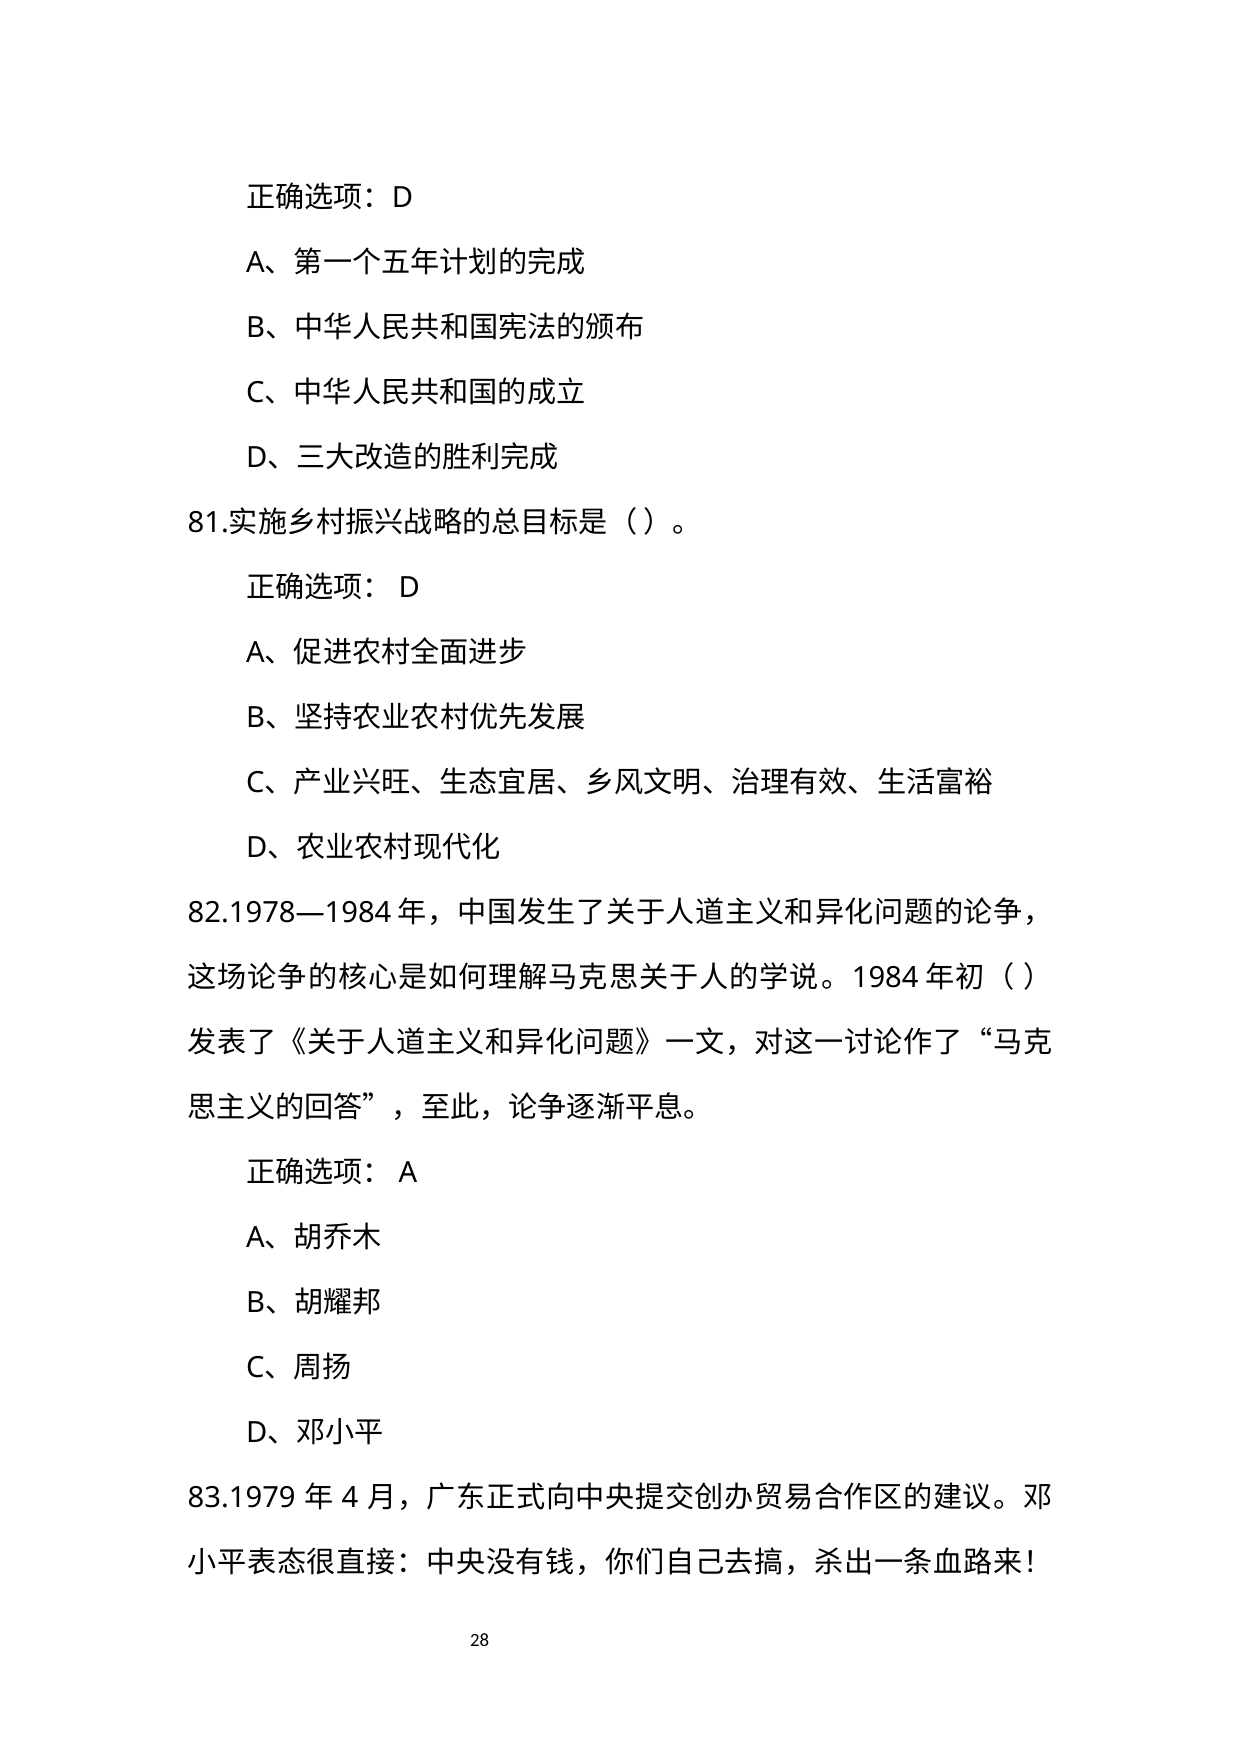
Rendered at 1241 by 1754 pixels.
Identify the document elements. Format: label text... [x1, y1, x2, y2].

list 82.1978—1984年，中国发生了关于人道主义和异化问题的论争，这场论争的核心是如何理解马克思关于人的学说。1984年初（ ）发表了《关于人道主义和异化问题》一文，对这一讨论作了“马克思主义的回答”，至此，论争逐渐平息。 [187, 877, 1053, 1137]
list B、中华人民共和国宪法的颁布 [187, 292, 1053, 357]
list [187, 1462, 1053, 1592]
list D、农业农村现代化 [187, 812, 1053, 877]
list A、促进农村全面进步 [187, 617, 1053, 682]
list 正确选项： A [187, 1137, 1053, 1202]
list 81.实施乡村振兴战略的总目标是（ ）。 [187, 487, 1053, 552]
list B、坚持农业农村优先发展 [187, 682, 1053, 747]
list B、胡耀邦 [187, 1267, 1053, 1332]
list A、第一个五年计划的完成 [187, 227, 1053, 292]
list A、胡乔木 [187, 1202, 1053, 1267]
list 正确选项： D [187, 552, 1053, 617]
list C、产业兴旺、生态宜居、乡风文明、治理有效、生活富裕 [187, 747, 1053, 812]
list C、中华人民共和国的成立 [187, 357, 1053, 422]
list D、邓小平 [187, 1397, 1053, 1462]
list D、三大改造的胜利完成 [187, 422, 1053, 487]
list 正确选项：D [187, 162, 1053, 227]
list C、周扬 [187, 1332, 1053, 1397]
